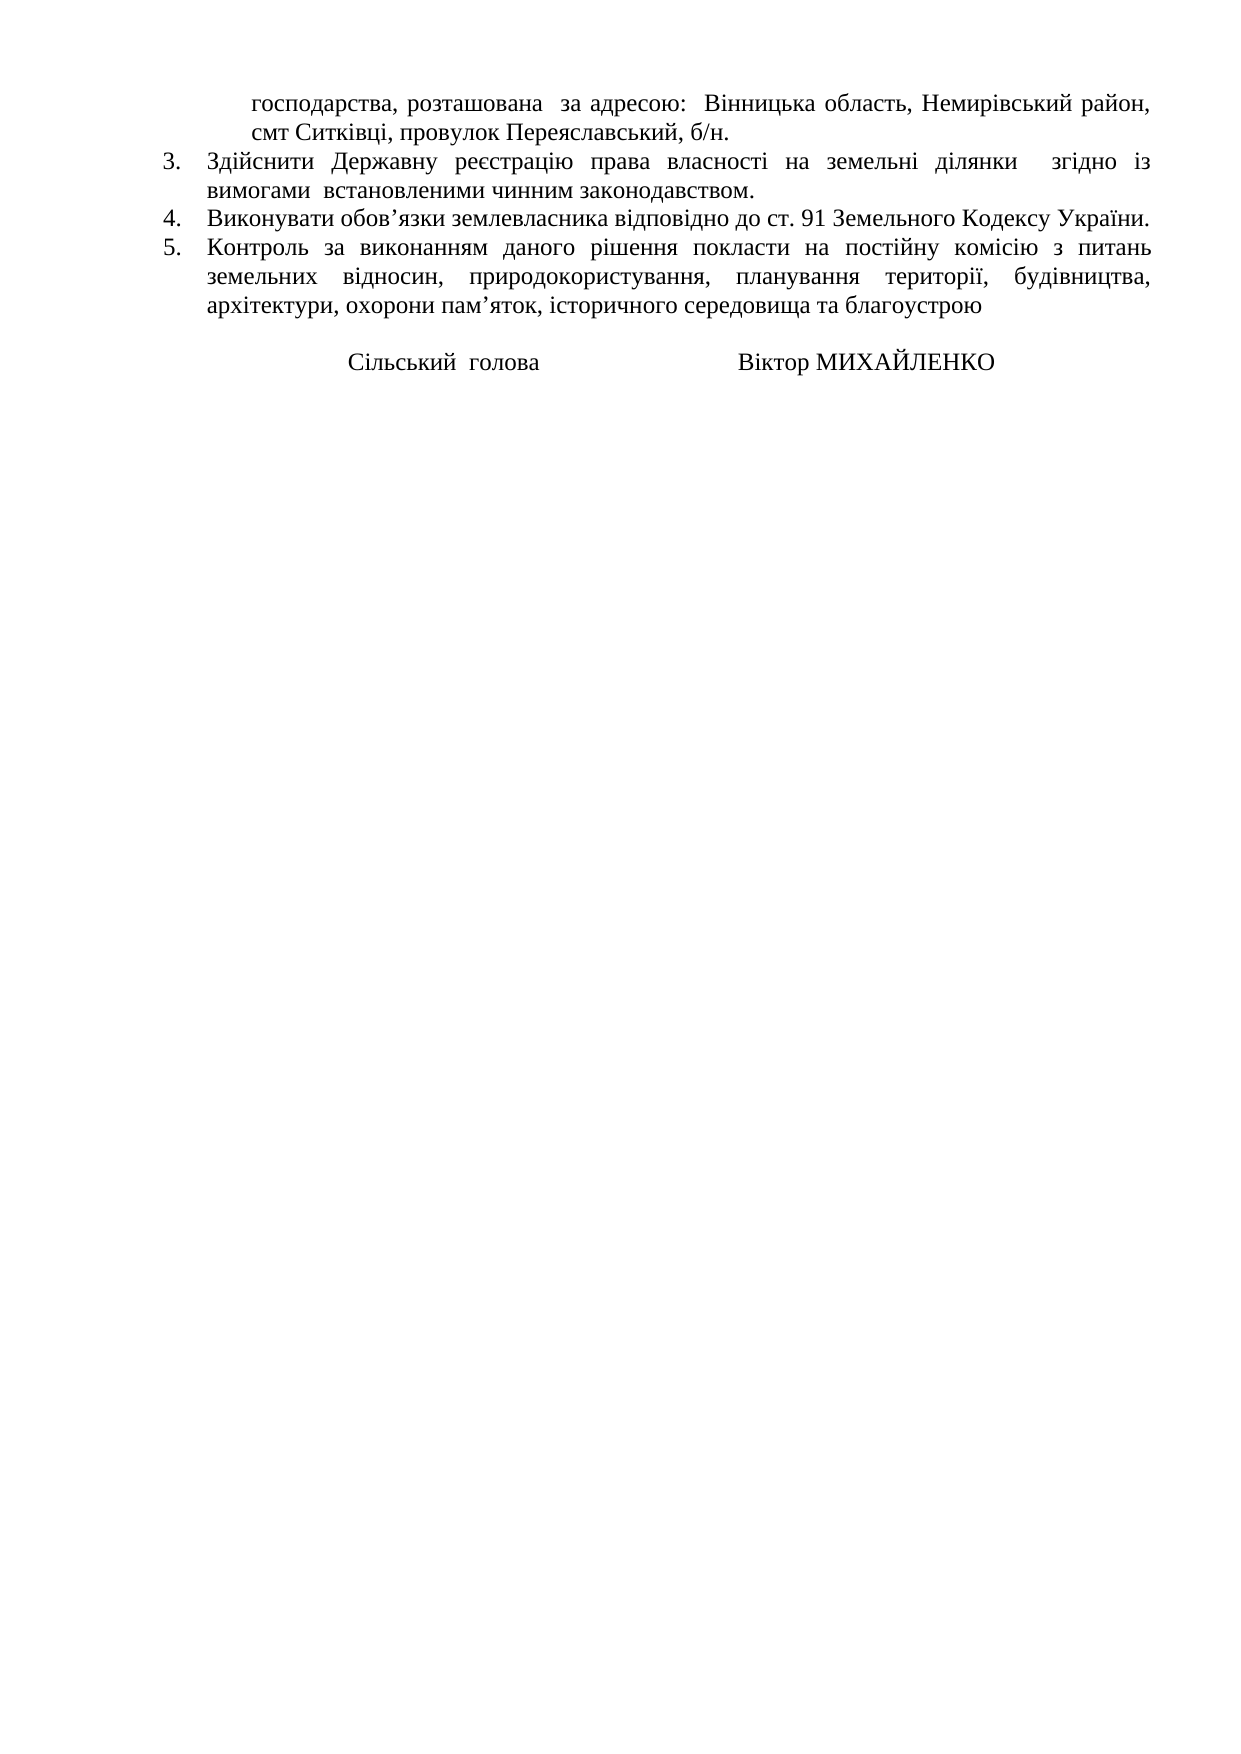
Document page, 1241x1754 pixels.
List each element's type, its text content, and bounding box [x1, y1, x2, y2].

text Сільський голова Віктор МИХАЙЛЕНКО [148, 347, 1152, 376]
list Здійснити Державну реєстрацію права власності на земельні ділянки згідно із вимогами встановленими чинним законодавством. [162, 146, 1152, 203]
list Виконувати обов’язки землевласника відповідно до ст. 91 Земельного Кодексу України. [163, 203, 1152, 232]
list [213, 88, 1152, 146]
list Контроль за виконанням даного рішення покласти на постійну комісію з питань земельних відносин, природокористування, планування території, будівництва, архітектури, охорони пам’яток, історичного середовища та благоустрою [163, 232, 1152, 318]
